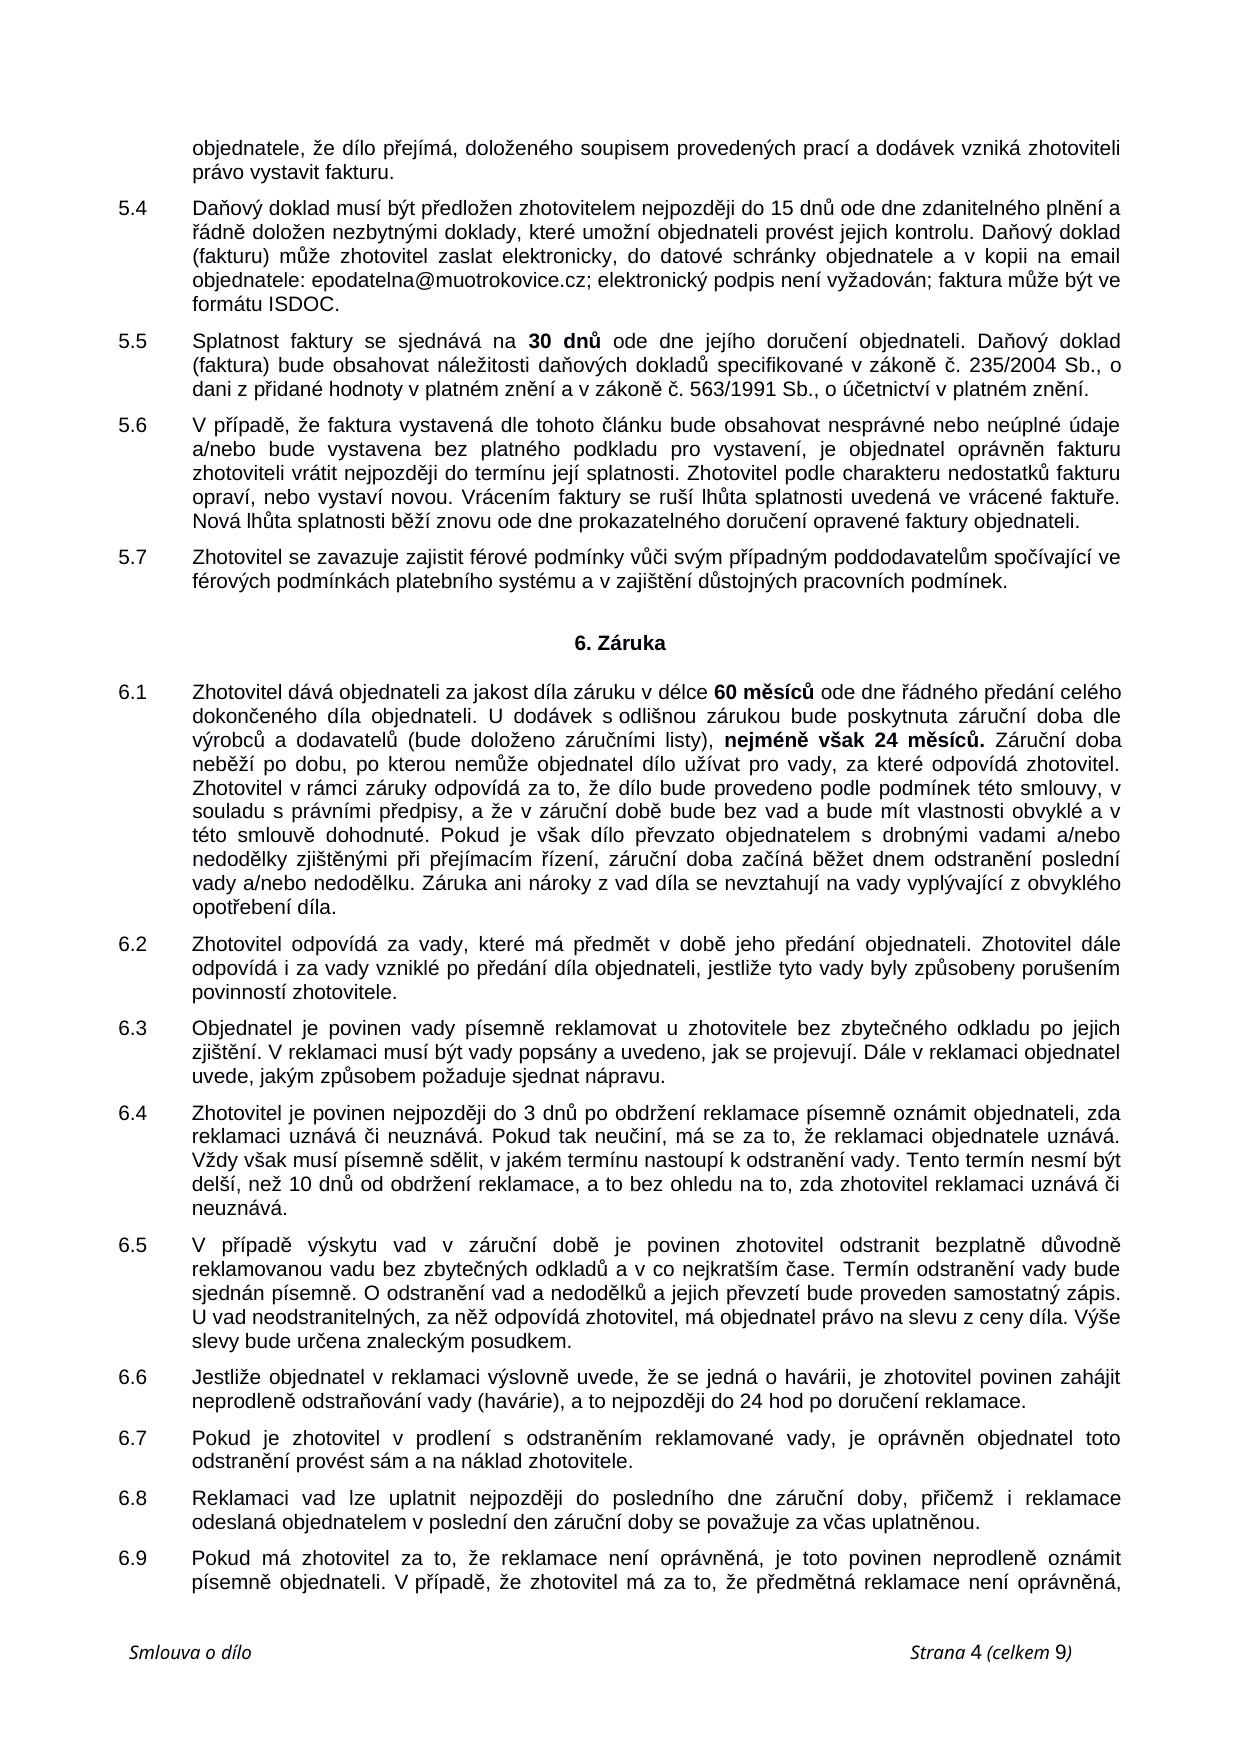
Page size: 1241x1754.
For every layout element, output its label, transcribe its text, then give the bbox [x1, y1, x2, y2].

text 6.1 Zhotovitel dává objednateli za jakost díla záruku v délce 60 měsíců ode dne řádného předání celého dokončeného díla objednateli. U dodávek s odlišnou zárukou bude poskytnuta záruční doba dle výrobců a dodavatelů (bude doloženo záručními listy), nejméně však 24 měsíců. Záruční doba neběží po dobu, po kterou nemůže objednatel dílo užívat pro vady, za které odpovídá zhotovitel. Zhotovitel v rámci záruky odpovídá za to, že dílo bude provedeno podle podmínek této smlouvy, v souladu s právními předpisy, a že v záruční době bude bez vad a bude mít vlastnosti obvyklé a v této smlouvě dohodnuté. Pokud je však dílo převzato objednatelem s drobnými vadami a/nebo nedodělky zjištěnými při přejímacím řízení, záruční doba začíná běžet dnem odstranění poslední vady a/nebo nedodělku. Záruka ani nároky z vad díla se nevztahují na vady vyplývající z obvyklého opotřebení díla. [118, 679, 1122, 919]
text 6. Záruka [118, 631, 1122, 654]
list Splatnost faktury se sjednává na 30 dnů ode dne jejího doručení objednateli. Daňový doklad (faktura) bude obsahovat náležitosti daňových dokladů specifikované v zákoně č. 235/2004 Sb., o dani z přidané hodnoty v platném znění a v zákoně č. 563/1991 Sb., o účetnictví v platném znění. [118, 328, 1122, 400]
text 6.4 Zhotovitel je povinen nejpozději do 3 dnů po obdržení reklamace písemně oznámit objednateli, zda reklamaci uznává či neuznává. Pokud tak neučiní, má se za to, že reklamaci objednatele uznává. Vždy však musí písemně sdělit, v jakém termínu nastoupí k odstranění vady. Tento termín nesmí být delší, než 10 dnů od obdržení reklamace, a to bez ohledu na to, zda zhotovitel reklamaci uznává či neuznává. [118, 1100, 1122, 1220]
list Daňový doklad musí být předložen zhotovitelem nejpozději do 15 dnů ode dne zdanitelného plnění a řádně doložen nezbytnými doklady, které umožní objednateli provést jejich kontrolu. Daňový doklad (fakturu) může zhotovitel zaslat elektronicky, do datové schránky objednatele a v kopii na email objednatele: epodatelna@muotrokovice.cz; elektronický podpis není vyžadován; faktura může být ve formátu ISDOC. [118, 196, 1122, 316]
text 6.6 Jestliže objednatel v reklamaci výslovně uvede, že se jedná o havárii, je zhotovitel povinen zahájit neprodleně odstraňování vady (havárie), a to nejpozději do 24 hod po doručení reklamace. [118, 1365, 1122, 1413]
text 6.7 Pokud je zhotovitel v prodlení s odstraněním reklamované vady, je oprávněn objednatel toto odstranění provést sám a na náklad zhotovitele. [118, 1425, 1122, 1473]
text 6.5 V případě výskytu vad v záruční době je povinen zhotovitel odstranit bezplatně důvodně reklamovanou vadu bez zbytečných odkladů a v co nejkratším čase. Termín odstranění vady bude sjednán písemně. O odstranění vad a nedodělků a jejich převzetí bude proveden samostatný zápis. U vad neodstranitelných, za něž odpovídá zhotovitel, má objednatel právo na slevu z ceny díla. Výše slevy bude určena znaleckým posudkem. [118, 1233, 1122, 1352]
list V případě, že faktura vystavená dle tohoto článku bude obsahovat nesprávné nebo neúplné údaje a/nebo bude vystavena bez platného podkladu pro vystavení, je objednatel oprávněn fakturu zhotoviteli vrátit nejpozději do termínu její splatnosti. Zhotovitel podle charakteru nedostatků fakturu opraví, nebo vystaví novou. Vrácením faktury se ruší lhůta splatnosti uvedená ve vrácené faktuře. Nová lhůta splatnosti běží znovu ode dne prokazatelného doručení opravené faktury objednateli. [118, 413, 1122, 533]
text 6.8 Reklamaci vad lze uplatnit nejpozději do posledního dne záruční doby, přičemž i reklamace odeslaná objednatelem v poslední den záruční doby se považuje za včas uplatněnou. [118, 1486, 1122, 1534]
list Zhotovitel se zavazuje zajistit férové podmínky vůči svým případným poddodavatelům spočívající ve férových podmínkách platebního systému a v zajištění důstojných pracovních podmínek. [118, 545, 1122, 593]
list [118, 136, 1122, 184]
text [118, 1546, 1122, 1594]
text 6.3 Objednatel je povinen vady písemně reklamovat u zhotovitele bez zbytečného odkladu po jejich zjištění. V reklamaci musí být vady popsány a uvedeno, jak se projevují. Dále v reklamaci objednatel uvede, jakým způsobem požaduje sjednat nápravu. [118, 1016, 1122, 1088]
text 6.2 Zhotovitel odpovídá za vady, které má předmět v době jeho předání objednateli. Zhotovitel dále odpovídá i za vady vzniklé po předání díla objednateli, jestliže tyto vady byly způsobeny porušením povinností zhotovitele. [118, 932, 1122, 1003]
